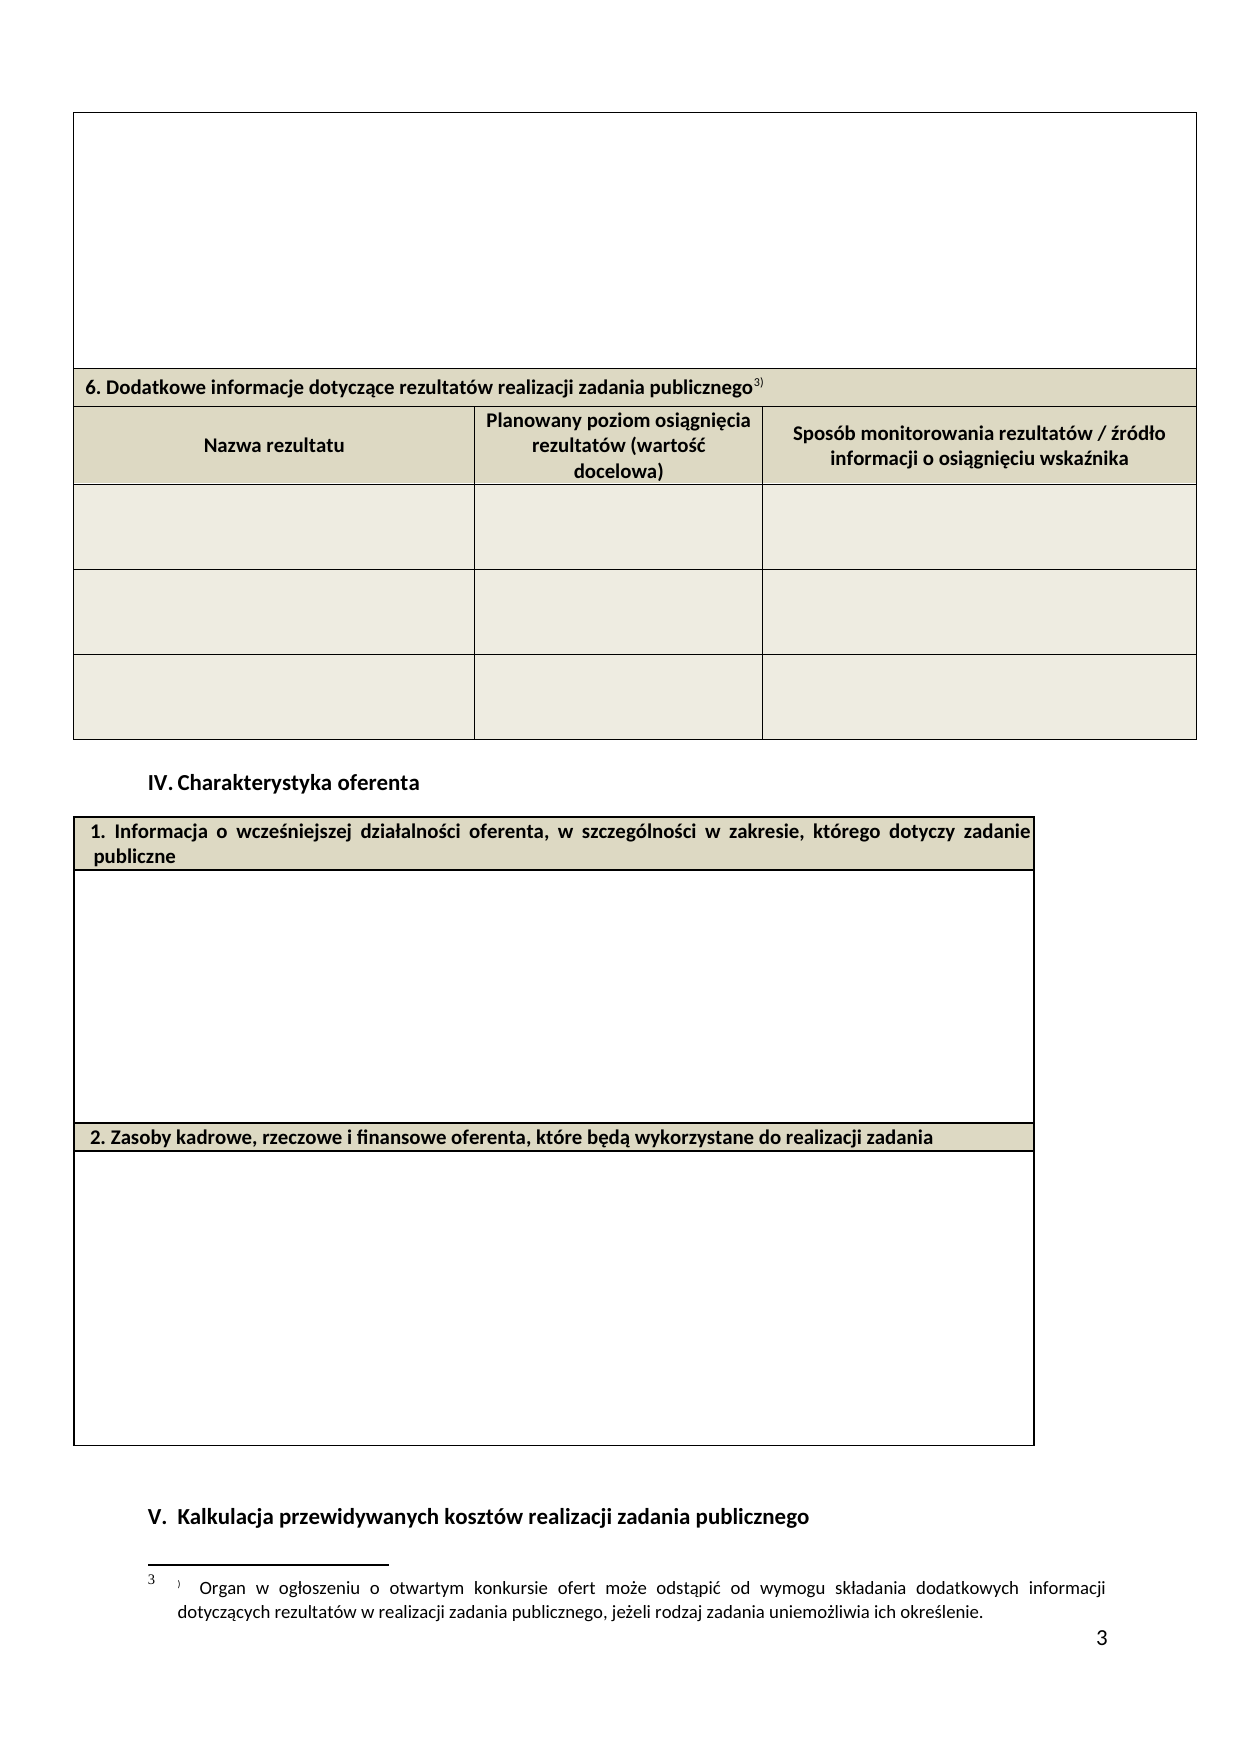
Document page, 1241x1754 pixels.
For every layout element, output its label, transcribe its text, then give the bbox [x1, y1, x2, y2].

table_header 1. Informacja o wcześniejszej działalności oferenta, w szczególności w zakresie, którego dotyczy zadanie publiczne [75, 818, 1033, 869]
table_cell [475, 570, 762, 654]
table_cell [75, 1152, 1033, 1445]
table_cell Nazwa rezultatu [74, 407, 474, 483]
table_cell 6. Dodatkowe informacje dotyczące rezultatów realizacji zadania publicznego) [74, 369, 1196, 406]
table_cell [74, 655, 474, 739]
table_cell [763, 655, 1196, 739]
table_cell [763, 485, 1196, 569]
table_cell 2. Zasoby kadrowe, rzeczowe i finansowe oferenta, które będą wykorzystane do realizacji zadania [75, 1124, 1033, 1150]
text V. Kalkulacja przewidywanych kosztów realizacji zadania publicznego [148, 1502, 1107, 1530]
table_cell [475, 655, 762, 739]
text IV. Charakterystyka oferenta [148, 768, 1107, 796]
table_cell [74, 485, 474, 569]
table_cell [75, 871, 1033, 1122]
table_cell [74, 570, 474, 654]
table_cell Planowany poziom osiągnięcia rezultatów (wartość docelowa) [475, 407, 762, 483]
table_cell Sposób monitorowania rezultatów / źródło informacji o osiągnięciu wskaźnika [763, 407, 1196, 483]
table_cell [475, 485, 762, 569]
table_cell [74, 113, 1196, 367]
table_cell [763, 570, 1196, 654]
